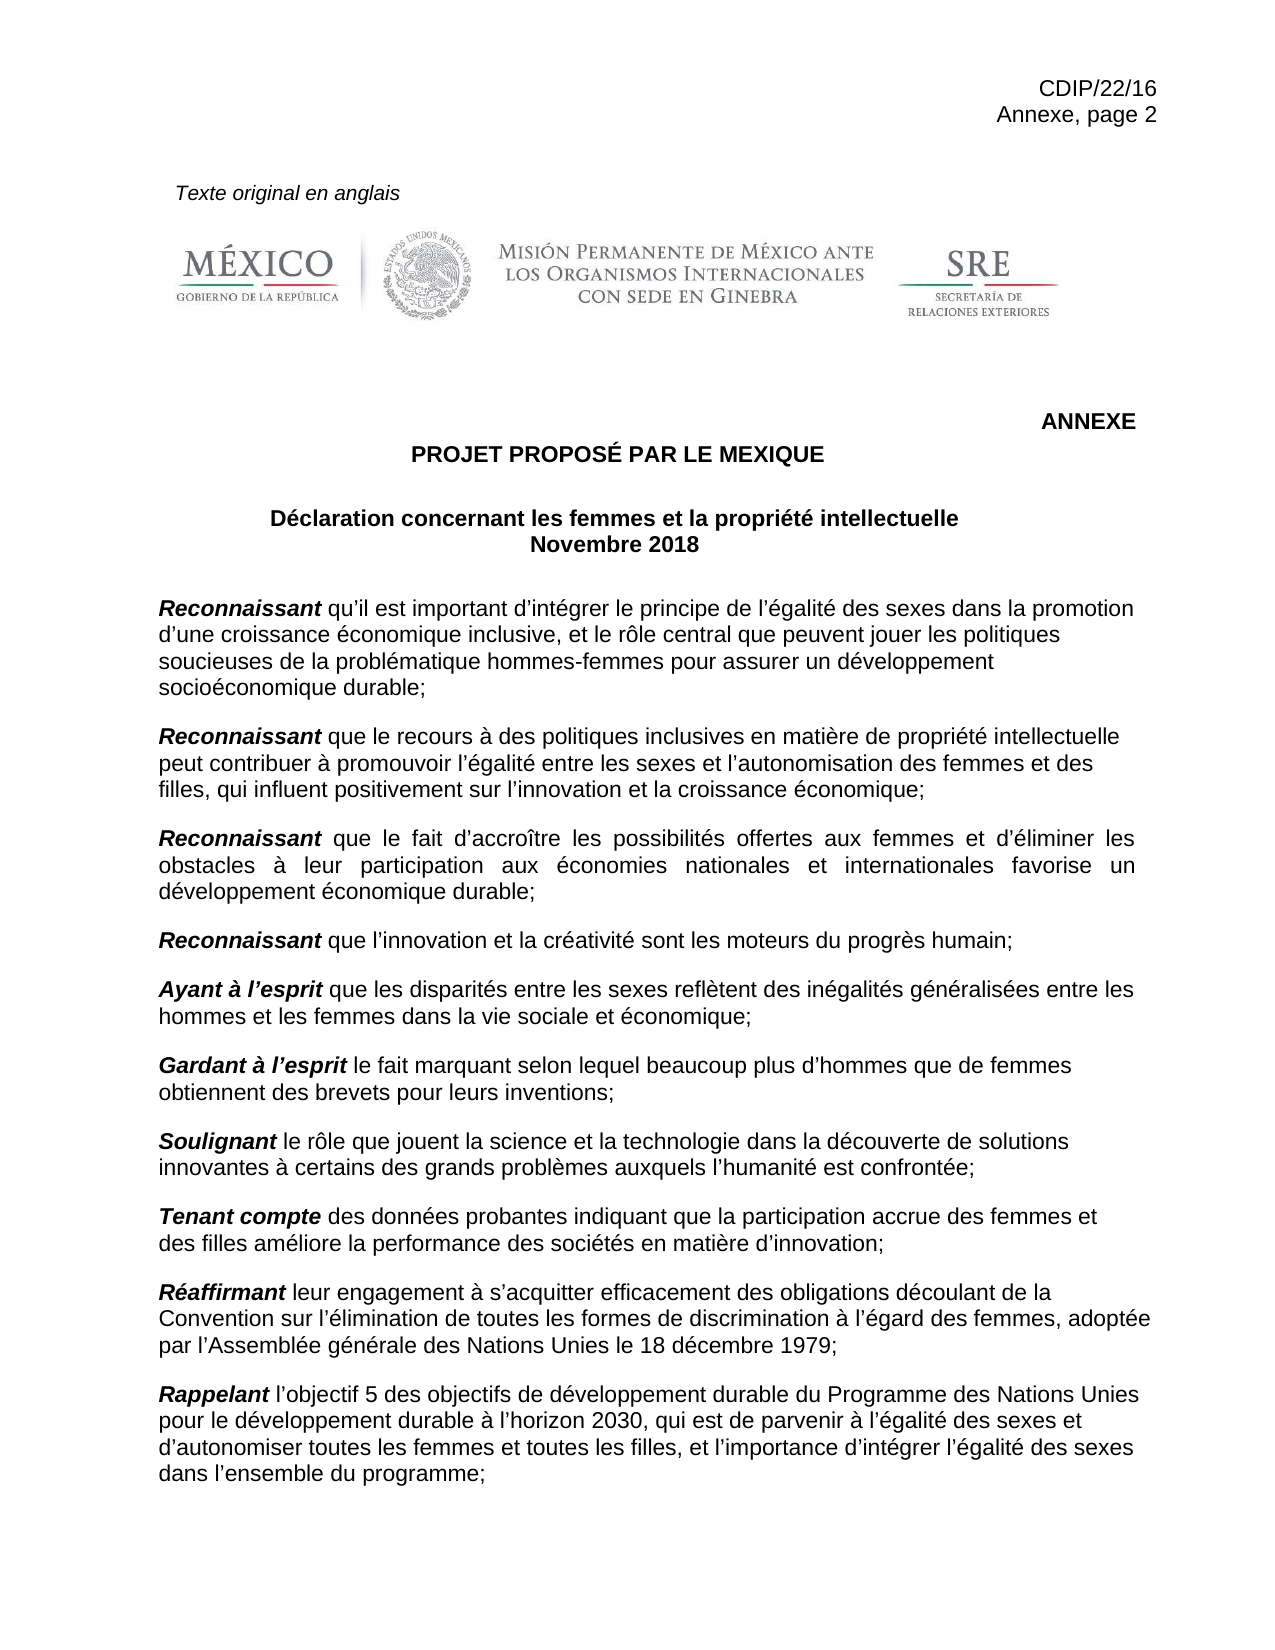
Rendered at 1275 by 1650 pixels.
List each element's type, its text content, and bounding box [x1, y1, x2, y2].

text Texte original en anglais [174, 180, 1157, 204]
text Réaffirmant leur engagement à s’acquitter efficacement des obligations découlant de la Convention sur l’élimination de toutes les formes de discrimination à l’égard des femmes, adoptée par l’Assemblée générale des Nations Unies le 18 décembre 1979; [158, 1279, 1157, 1358]
text Reconnaissant que le recours à des politiques inclusives en matière de propriété intellectuelle peut contribuer à promouvoir l’égalité entre les sexes et l’autonomisation des femmes et des filles, qui influent positivement sur l’innovation et la croissance économique; [158, 723, 1144, 802]
text Ayant à l’esprit que les disparités entre les sexes reflètent des inégalités généralisées entre les hommes et les femmes dans la vie sociale et économique; [158, 976, 1157, 1029]
text Reconnaissant que le fait d’accroître les possibilités offertes aux femmes et d’éliminer les obstacles à leur participation aux économies nationales et internationales favorise un développement économique durable; [158, 825, 1136, 904]
subtitle ANNEXE [148, 408, 1136, 434]
picture [174, 227, 1059, 321]
text PROJET PROPOSÉ PAR LE MEXIQUE [411, 441, 1157, 467]
text Reconnaissant que l’innovation et la créativité sont les moteurs du progrès humain; [158, 927, 1144, 953]
text Reconnaissant qu’il est important d’intégrer le principe de l’égalité des sexes dans la promotion d’une croissance économique inclusive, et le rôle central que peuvent jouer les politiques soucieuses de la problématique hommes-femmes pour assurer un développement socioéconomique durable; [158, 595, 1144, 700]
text Tenant compte des données probantes indiquant que la participation accrue des femmes et des filles améliore la performance des sociétés en matière d’innovation; [158, 1203, 1137, 1256]
text Rappelant l’objectif 5 des objectifs de développement durable du Programme des Nations Unies pour le développement durable à l’horizon 2030, qui est de parvenir à l’égalité des sexes et d’autonomiser toutes les femmes et toutes les filles, et l’importance d’intégrer l’égalité des sexes dans l’ensemble du programme; [158, 1381, 1157, 1486]
text Déclaration concernant les femmes et la propriété intellectuelle Novembre 2018 [251, 505, 978, 557]
text Gardant à l’esprit le fait marquant selon lequel beaucoup plus d’hommes que de femmes obtiennent des brevets pour leurs inventions; [158, 1052, 1144, 1105]
text Soulignant le rôle que jouent la science et la technologie dans la découverte de solutions innovantes à certains des grands problèmes auxquels l’humanité est confrontée; [158, 1128, 1137, 1180]
